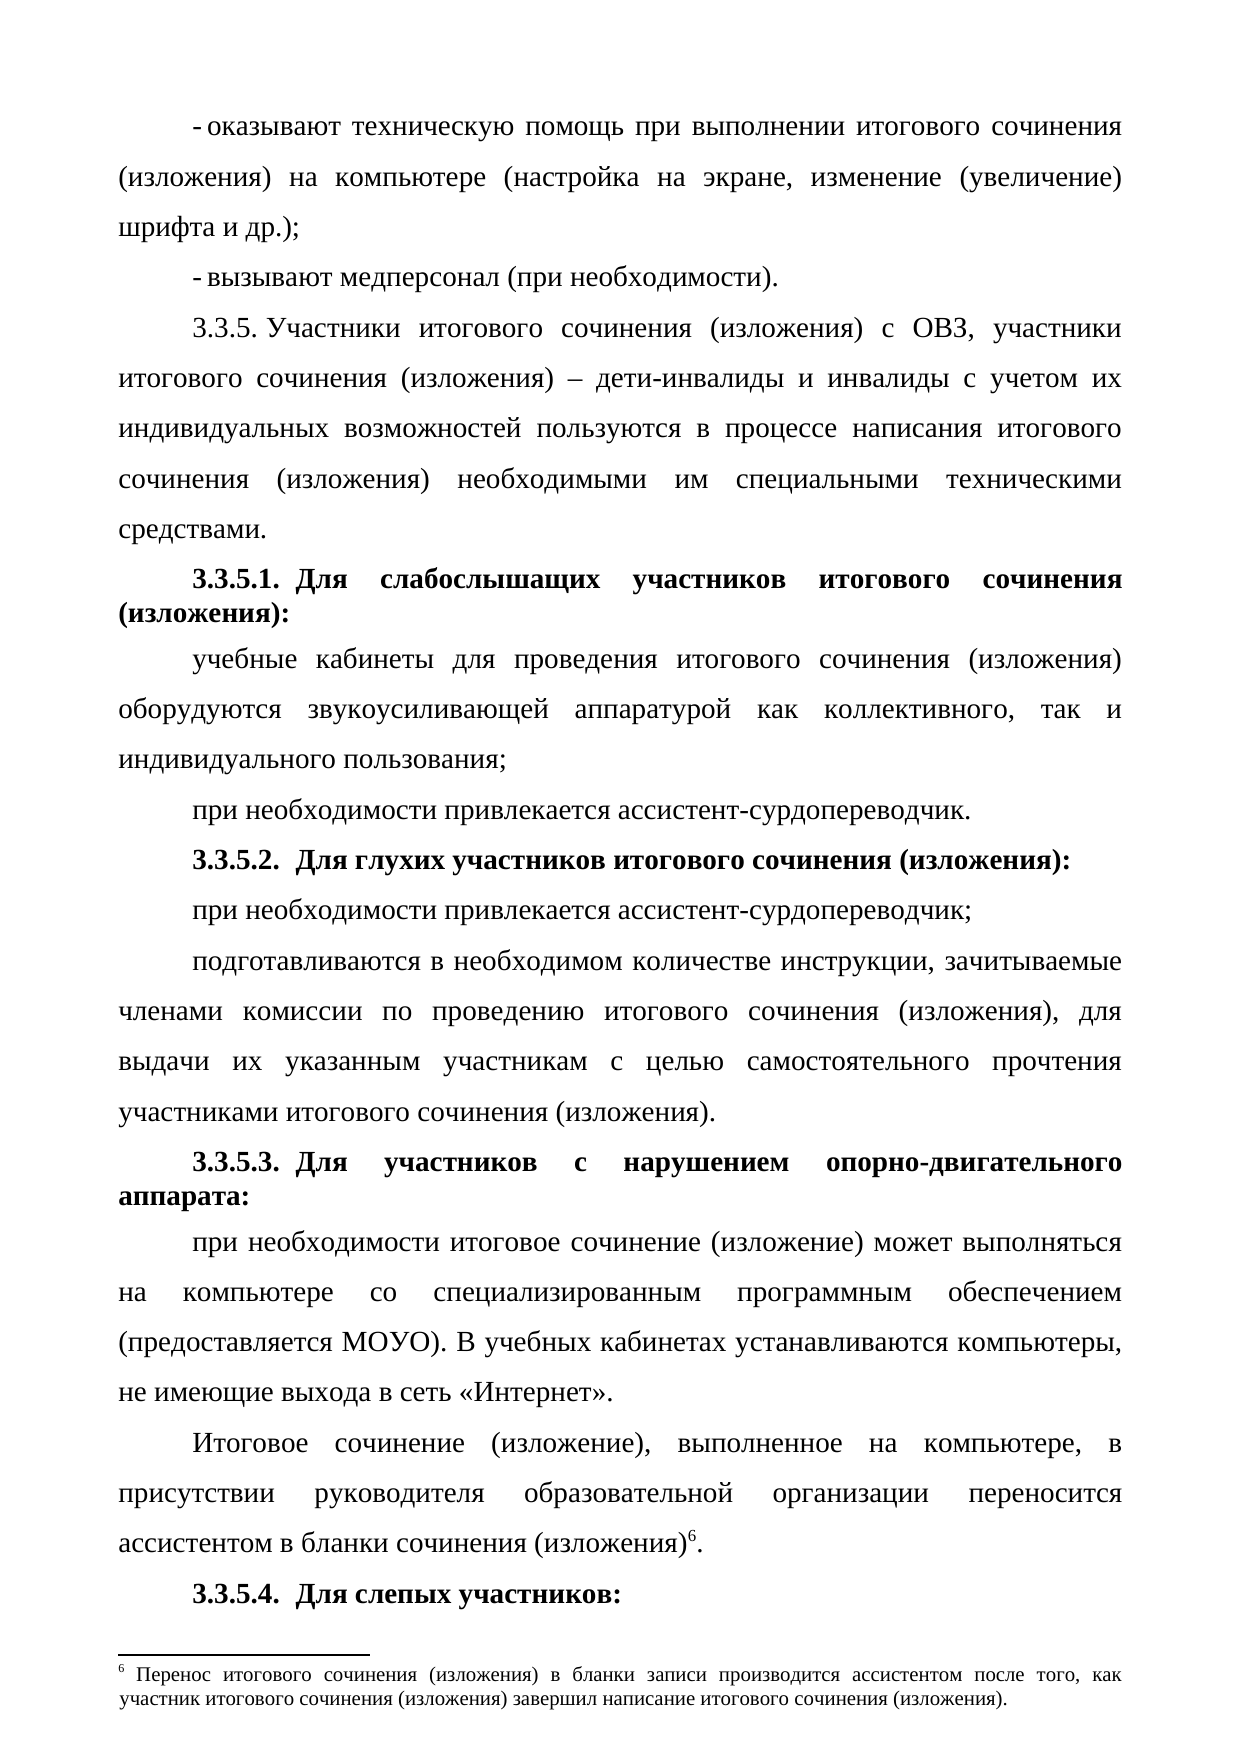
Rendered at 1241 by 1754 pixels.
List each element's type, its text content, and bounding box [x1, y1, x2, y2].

list Для слепых участников: [118, 1576, 1123, 1609]
list оказывают техническую помощь при выполнении итогового сочинения (изложения) на компьютере (настройка на экране, изменение (увеличение) шрифта и др.); [118, 108, 1123, 243]
list Итоговое сочинение (изложение), выполненное на компьютере, в присутствии руководителя образовательной организации переносится ассистентом в бланки сочинения (изложения). [118, 1425, 1123, 1559]
list Для участников с нарушением опорно-двигательного аппарата: [118, 1144, 1123, 1211]
text при необходимости привлекается ассистент-сурдопереводчик. [118, 792, 1123, 825]
text при необходимости привлекается ассистент-сурдопереводчик; [118, 892, 1123, 926]
list при необходимости итоговое сочинение (изложение) может выполняться на компьютере со специализированным программным обеспечением (предоставляется МОУО). В учебных кабинетах устанавливаются компьютеры, не имеющие выхода в сеть «Интернет». [118, 1224, 1123, 1408]
list вызывают медперсонал (при необходимости). [118, 259, 1123, 293]
text подготавливаются в необходимом количестве инструкции, зачитываемые членами комиссии по проведению итогового сочинения (изложения), для выдачи их указанным участникам с целью самостоятельного прочтения участниками итогового сочинения (изложения). [118, 943, 1123, 1127]
list Участники итогового сочинения (изложения) с ОВЗ, участники итогового сочинения (изложения) – дети-инвалиды и инвалиды с учетом их индивидуальных возможностей пользуются в процессе написания итогового сочинения (изложения) необходимыми им специальными техническими средствами. [118, 310, 1123, 544]
list Для глухих участников итогового сочинения (изложения): [118, 842, 1123, 876]
list Для слабослышащих участников итогового сочинения (изложения): [118, 561, 1123, 628]
text учебные кабинеты для проведения итогового сочинения (изложения) оборудуются звукоусиливающей аппаратурой как коллективного, так и индивидуального пользования; [118, 641, 1123, 775]
